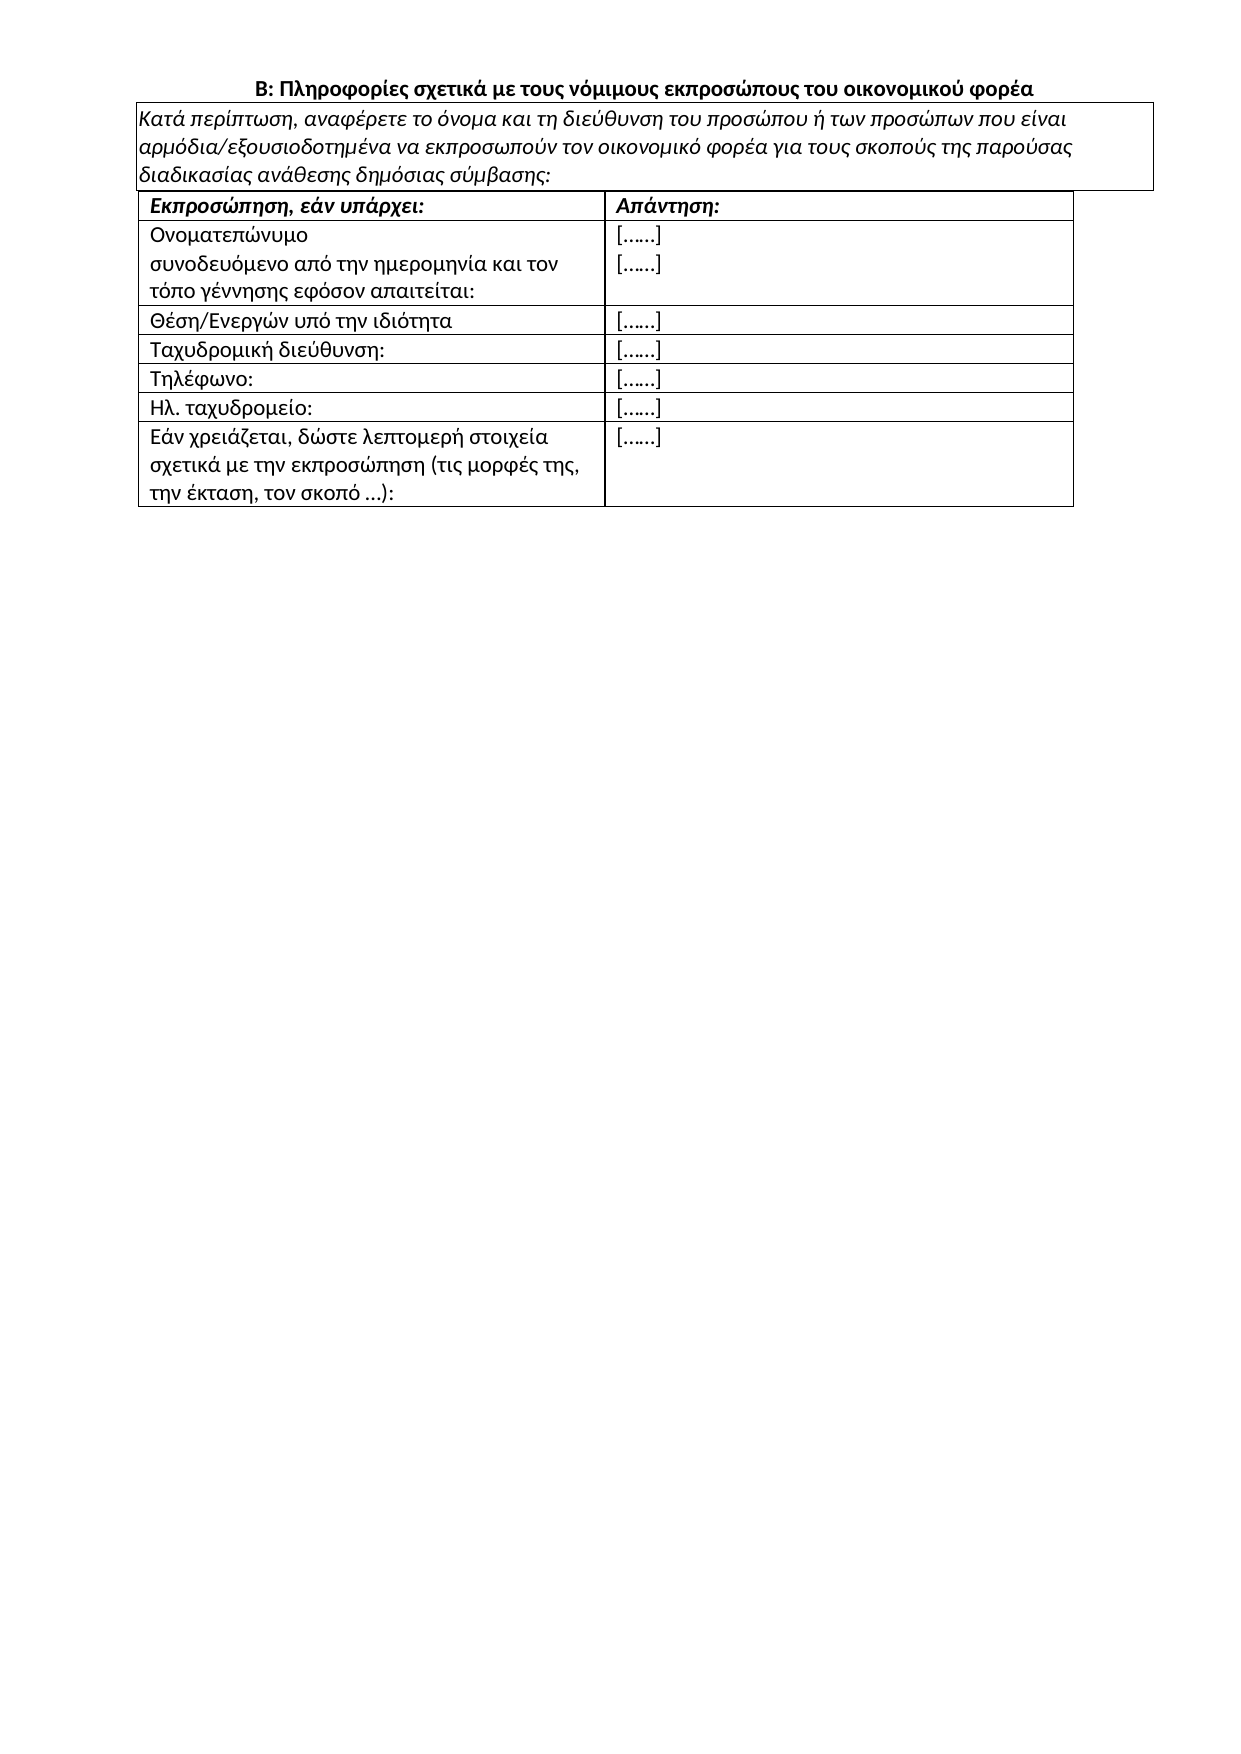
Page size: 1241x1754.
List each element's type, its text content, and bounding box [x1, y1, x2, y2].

table_cell [……] [606, 422, 1073, 506]
table_header Απάντηση: [606, 192, 1073, 219]
text Β: Πληροφορίες σχετικά με τους νόμιμους εκπροσώπους του οικονομικού φορέα [138, 74, 1151, 102]
text Κατά περίπτωση, αναφέρετε το όνομα και τη διεύθυνση του προσώπου ή των προσώπων που είναι αρμόδια/εξουσιοδοτημένα να εκπροσωπούν τον οικονομικό φορέα για τους σκοπούς της παρούσας διαδικασίας ανάθεσης δημόσιας σύμβασης: [137, 103, 1153, 190]
table_cell Τηλέφωνο: [139, 364, 604, 392]
table_cell Ταχυδρομική διεύθυνση: [139, 335, 604, 363]
table_cell [……] [606, 364, 1073, 392]
table_cell [……] [606, 335, 1073, 363]
table_header Εκπροσώπηση, εάν υπάρχει: [139, 192, 604, 219]
table_cell [……] [……] [606, 221, 1073, 305]
table_cell Εάν χρειάζεται, δώστε λεπτομερή στοιχεία σχετικά με την εκπροσώπηση (τις μορφές της, την έκταση, τον σκοπό …): [139, 422, 604, 506]
table_cell Ηλ. ταχυδρομείο: [139, 393, 604, 421]
table_cell [……] [606, 393, 1073, 421]
table_cell Ονοματεπώνυμο συνοδευόμενο από την ημερομηνία και τον τόπο γέννησης εφόσον απαιτείται: [139, 221, 604, 305]
table_cell [……] [606, 306, 1073, 334]
table_cell Θέση/Ενεργών υπό την ιδιότητα [139, 306, 604, 334]
